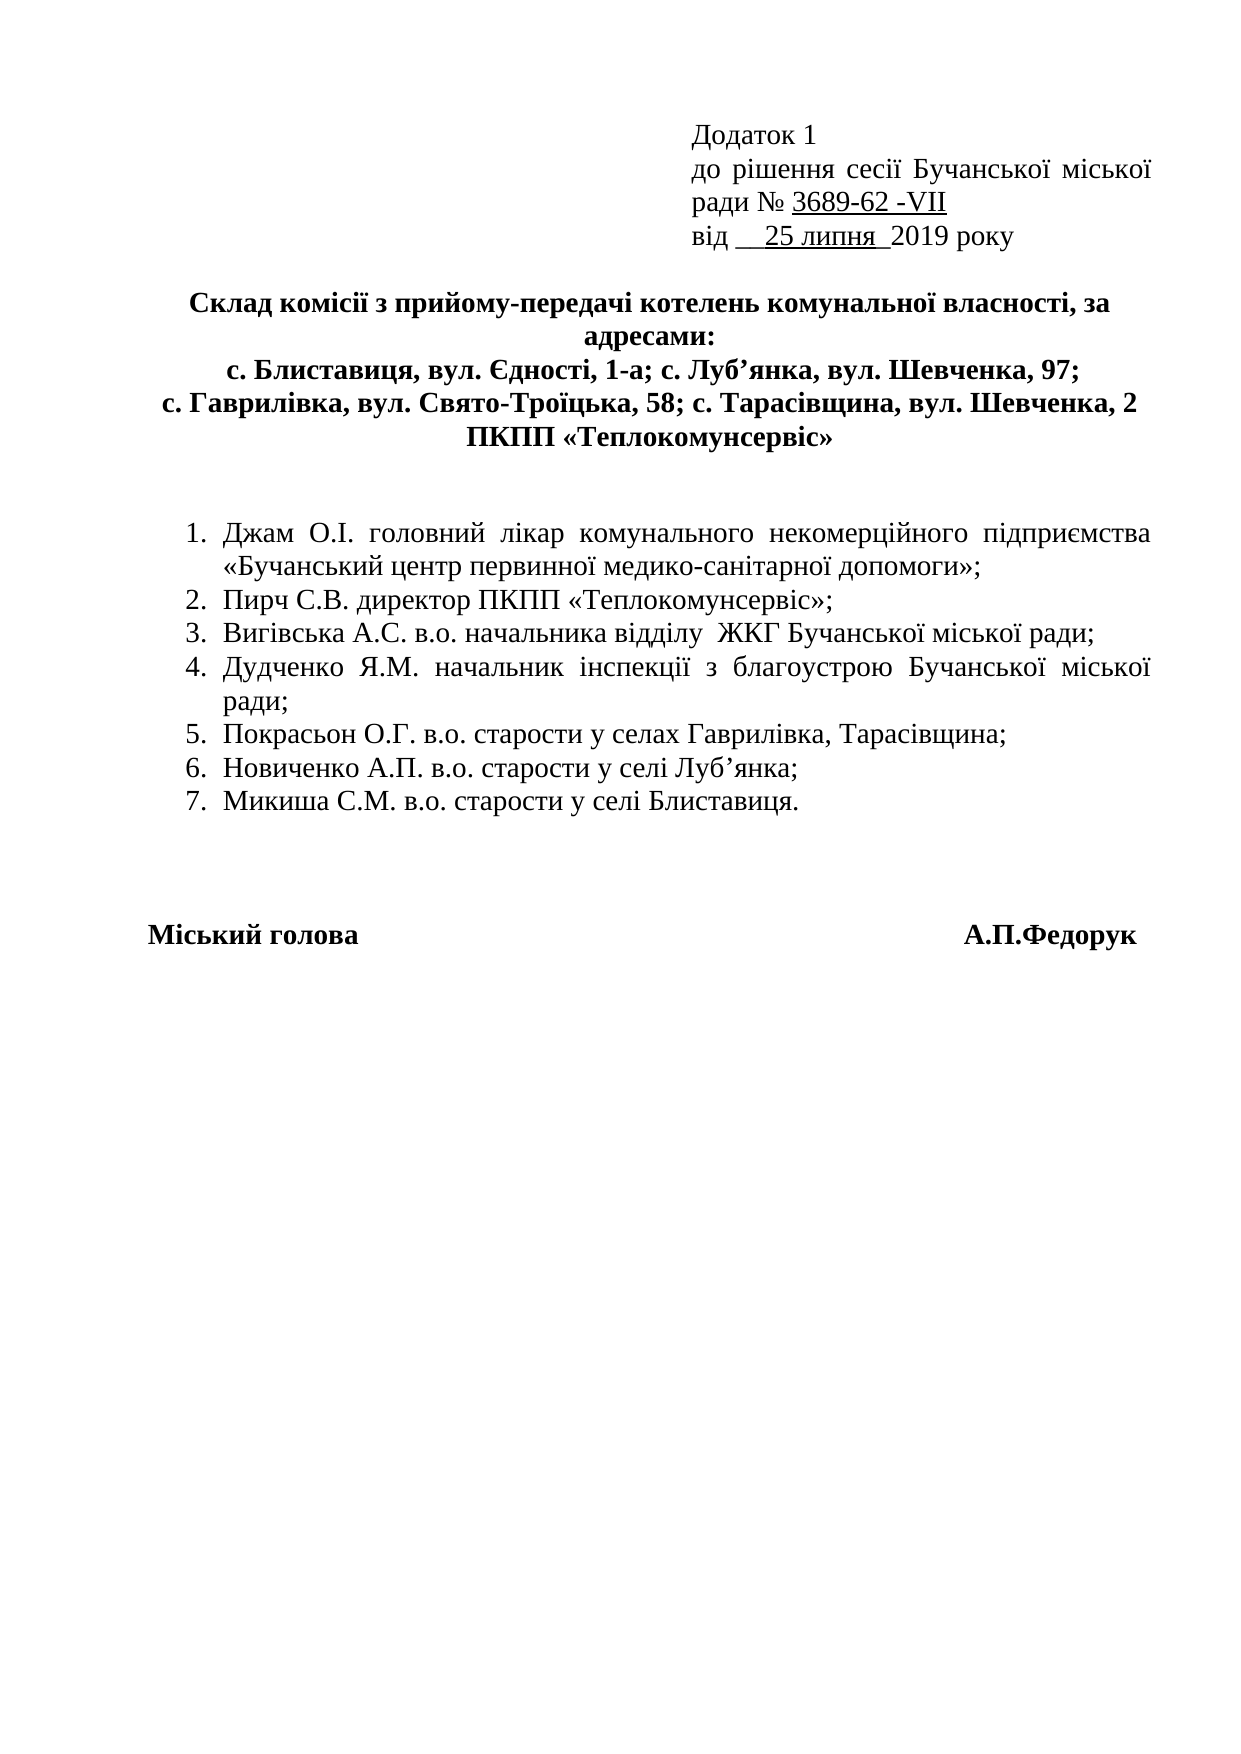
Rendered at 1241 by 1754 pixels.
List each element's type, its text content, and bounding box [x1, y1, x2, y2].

list Дудченко Я.М. начальник інспекції з благоустрою Бучанської міської ради; [185, 649, 1152, 716]
text до рішення сесії Бучанської міської ради № 3689-62 -VII [691, 151, 1152, 218]
list Пирч С.В. директор ПКПП «Теплокомунсервіс»; [185, 582, 1152, 616]
text с. Блиставиця, вул. Єдності, 1-а; с. Луб’янка, вул. Шевченка, 97; [148, 352, 1152, 386]
list Джам О.І. головний лікар комунального некомерційного підприємства «Бучанський центр первинної медико-санітарної допомоги»; [185, 515, 1152, 582]
list Микиша С.М. в.о. старости у селі Блиставиця. [185, 783, 1152, 817]
list Покрасьон О.Г. в.о. старости у селах Гаврилівка, Тарасівщина; [185, 716, 1152, 750]
text Додаток 1 [691, 117, 1152, 151]
list Новиченко А.П. в.о. старости у селі Луб’янка; [185, 750, 1152, 783]
text с. Гаврилівка, вул. Свято-Троїцька, 58; с. Тарасівщина, вул. Шевченка, 2 [148, 386, 1152, 419]
text Міський голова А.П.Федорук [148, 917, 1152, 951]
text Склад комісії з прийому-передачі котелень комунальної власності, за адресами: [148, 285, 1152, 352]
text ПКПП «Теплокомунсервіс» [148, 419, 1152, 453]
list Вигівська А.С. в.о. начальника відділу ЖКГ Бучанської міської ради; [185, 616, 1152, 649]
text від __25 липня_2019 року [691, 218, 1152, 251]
